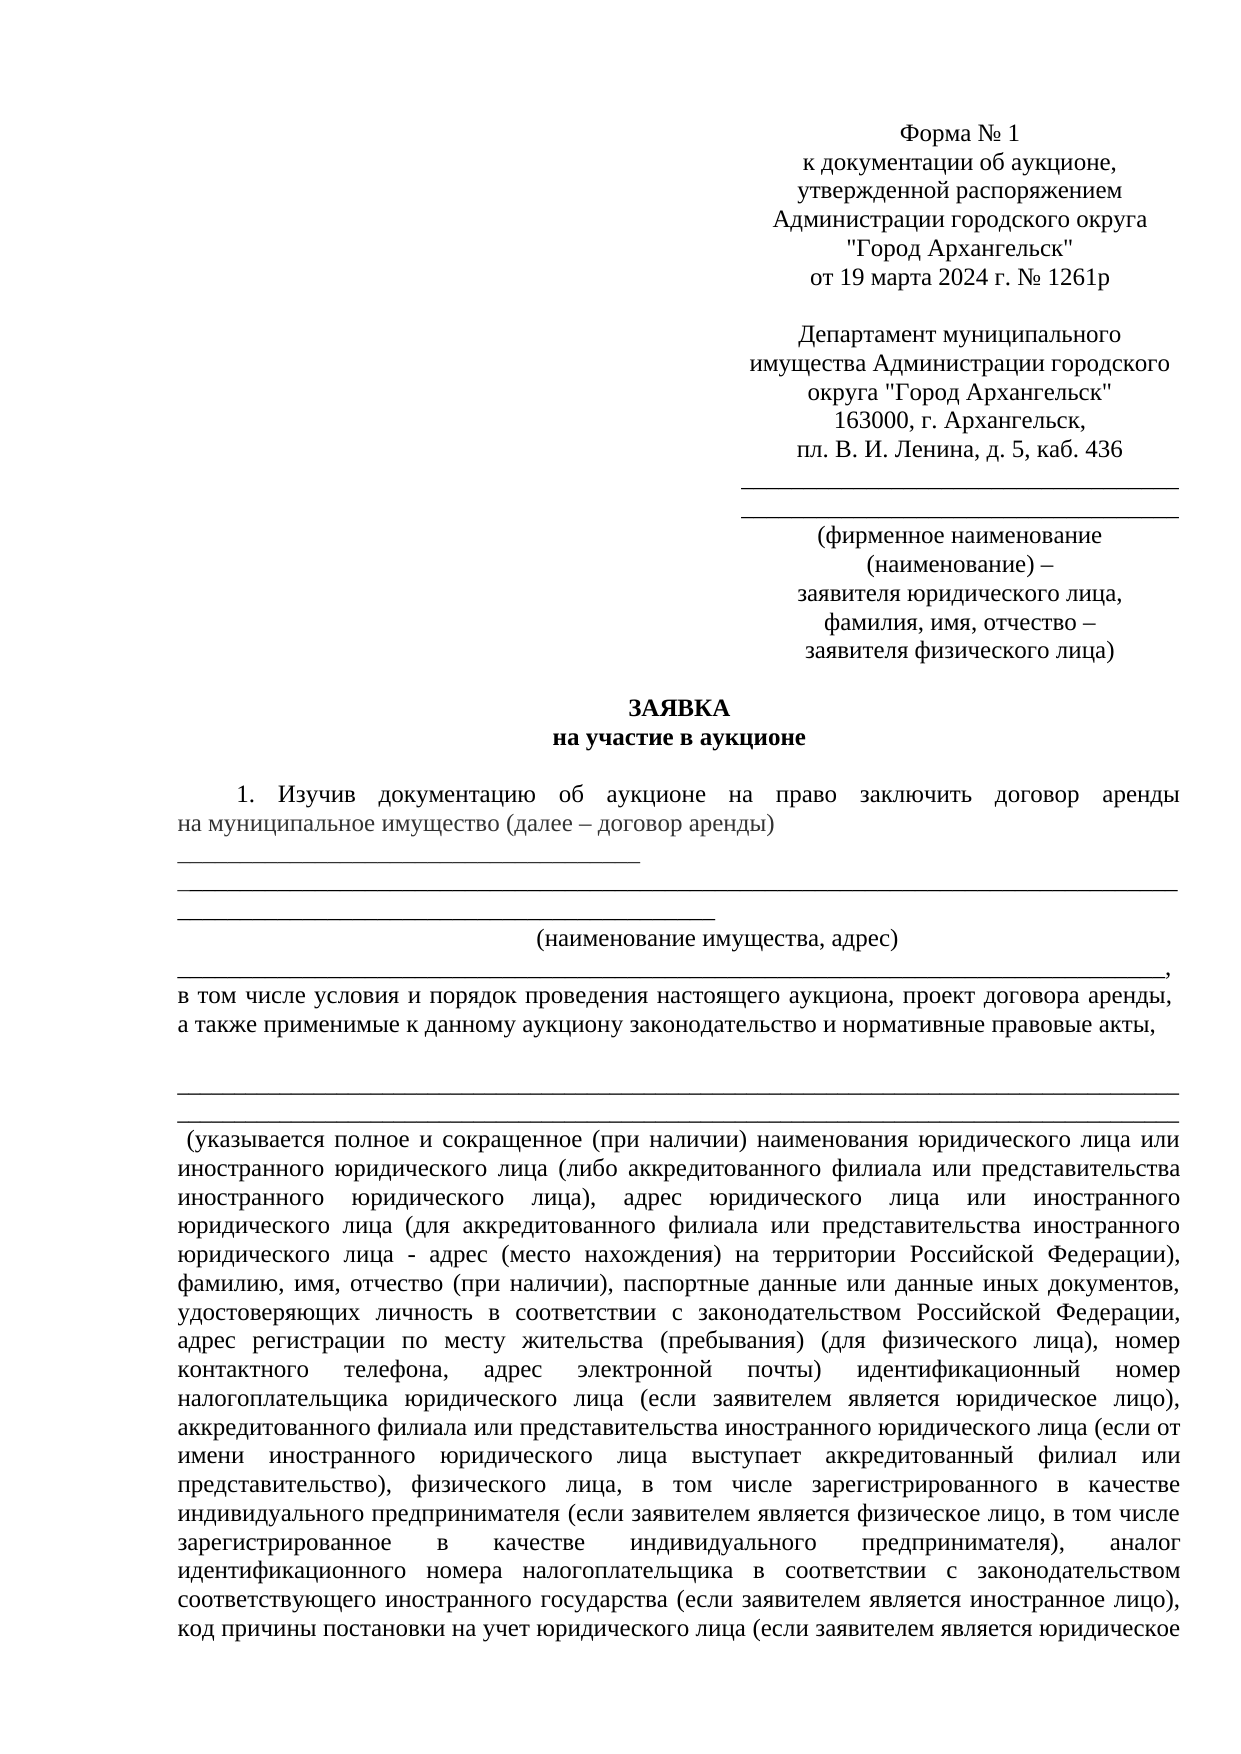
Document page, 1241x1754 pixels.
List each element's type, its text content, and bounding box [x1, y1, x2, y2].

text (наименование имущества, адрес) [177, 923, 1181, 952]
text ЗАЯВКА [177, 693, 1181, 722]
text Администрации городского округа [738, 204, 1181, 233]
text ___________________________________ [738, 492, 1181, 521]
text на участие в аукционе [177, 722, 1181, 751]
text пл. В. И. Ленина, д. 5, каб. 436 [738, 434, 1181, 463]
text . Архангельск, [738, 406, 1181, 434]
text к документации об аукционе, [738, 147, 1181, 176]
text от 19 марта 2024 г. № 1261р [738, 262, 1181, 291]
text ___________________________________ [738, 463, 1181, 492]
text Форма № 1 [738, 118, 1181, 147]
text фамилия, имя, отчество – [738, 607, 1181, 636]
text заявителя юридического лица, [738, 578, 1181, 607]
text "Город Архангельск" [738, 233, 1181, 262]
text утвержденной распоряжением [738, 176, 1181, 204]
text заявителя физического лица) [738, 636, 1181, 664]
text ________________________________________________________________________________________________________________________________________________________________________________ [177, 1067, 1181, 1124]
text _______________________________________________________________________________, в том числе условия и порядок проведения настоящего аукциона, проект договора аренды, а также применимые к данному аукциону законодательство и нормативные правовые акты, [177, 952, 1181, 1038]
text 1. Изучив документацию об аукционе на право заключить договор аренды на муниципальное имущество (далее – договор аренды) [177, 779, 1181, 837]
text (фирменное наименование (наименование) – [738, 521, 1181, 578]
text Департамент муниципального имущества Администрации городского округа "Город Архангельск" [738, 319, 1181, 406]
text ________________________________________________________________________________________________________________________________________________________________ [177, 837, 1181, 923]
